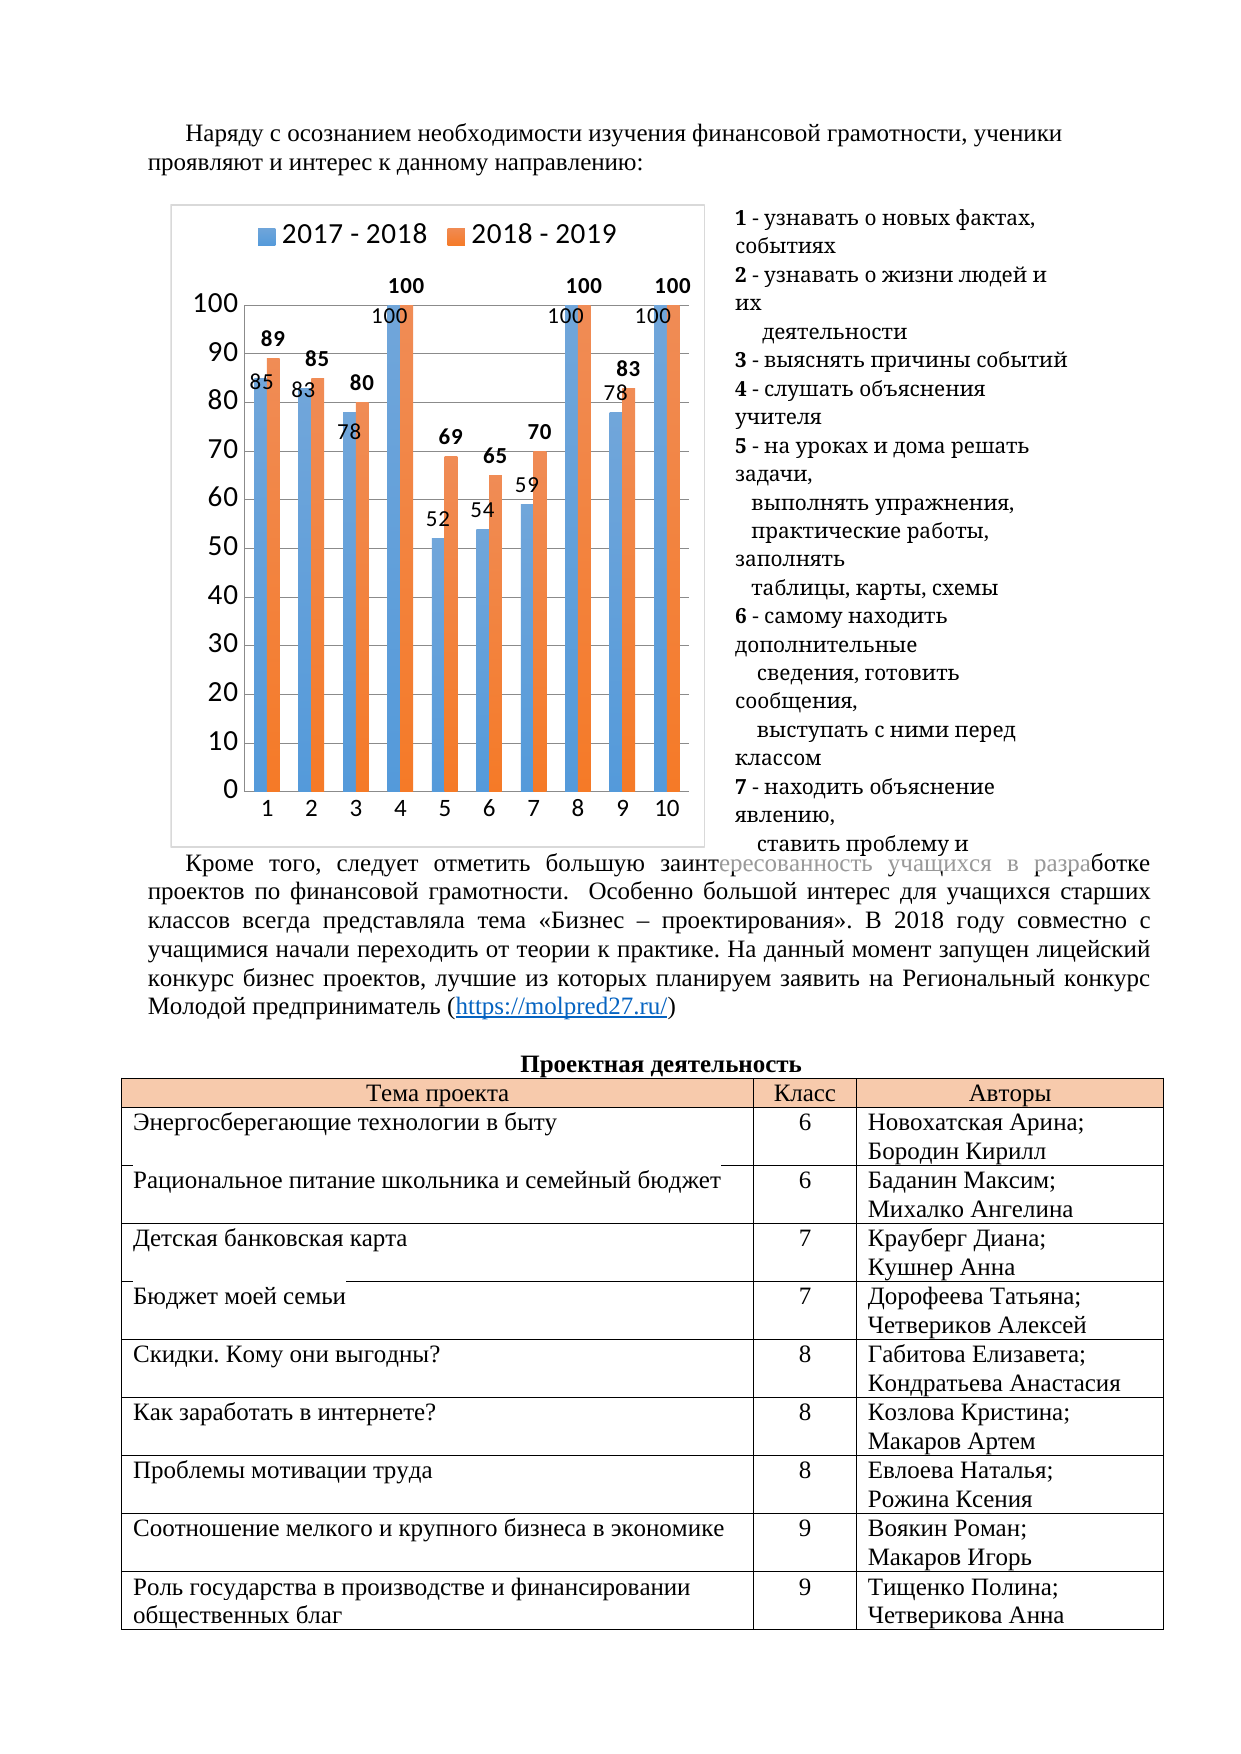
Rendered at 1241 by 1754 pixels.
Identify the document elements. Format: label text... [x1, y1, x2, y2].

table_cell 9 [754, 1572, 856, 1629]
table_cell Проблемы мотивации труда [122, 1456, 753, 1513]
text Кроме того, следует отметить большую заинтересованность учащихся в разработке проектов по финансовой грамотности. Особенно большой интерес для учащихся старших классов всегда представляла тема «Бизнес – проектирования». В 2018 году совместно с учащимися начали переходить от теории к практике. На данный момент запущен лицейский конкурс бизнес проектов, лучшие из которых планируем заявить на Региональный конкурс Молодой предприниматель (https://molpred27.ru/) [148, 848, 1152, 1020]
text Проектная деятельность [133, 1049, 1152, 1078]
table_cell Рациональное питание школьника и семейный бюджет [122, 1166, 753, 1223]
table_cell 9 [754, 1514, 856, 1571]
table_cell Воякин Роман; Макаров Игорь [857, 1514, 1163, 1571]
table_header Авторы [857, 1079, 1163, 1107]
table_cell Скидки. Кому они выгодны? [122, 1340, 753, 1397]
table_cell 8 [754, 1398, 856, 1455]
table_cell Новохатская Арина; Бородин Кирилл [857, 1108, 1163, 1165]
table_header Класс [754, 1079, 856, 1107]
table_cell 7 [754, 1224, 856, 1281]
table_cell Козлова Кристина; Макаров Артем [857, 1398, 1163, 1455]
table_cell Евлоева Наталья; Рожина Ксения [857, 1456, 1163, 1513]
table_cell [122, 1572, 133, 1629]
table_cell 7 [754, 1282, 856, 1339]
table_cell Крауберг Диана; Кушнер Анна [857, 1224, 1163, 1281]
table_cell Дорофеева Татьяна; Четвериков Алексей [857, 1282, 1163, 1339]
table_cell Роль государства в производстве и финансировании общественных благ [342, 1572, 753, 1629]
text Наряду с осознанием необходимости изучения финансовой грамотности, ученики проявляют и интерес к данному направлению: [148, 118, 1152, 176]
table_cell 6 [754, 1108, 856, 1165]
table_cell 6 [754, 1166, 856, 1223]
table_cell 8 [754, 1340, 856, 1397]
table_cell Энергосберегающие технологии в быту [122, 1108, 753, 1165]
table_cell Как заработать в интернете? [122, 1398, 753, 1455]
table_cell Габитова Елизавета; Кондратьева Анастасия [857, 1340, 1163, 1397]
table_cell 8 [754, 1456, 856, 1513]
table_cell Бюджет моей семьи [122, 1282, 753, 1339]
table_header Тема проекта [122, 1079, 753, 1107]
table_cell Баданин Максим; Михалко Ангелина [857, 1166, 1163, 1223]
table_cell Соотношение мелкого и крупного бизнеса в экономике [122, 1514, 753, 1571]
table_cell Детская банковская карта [122, 1224, 753, 1281]
table_cell Тищенко Полина; Четверикова Анна [857, 1572, 1163, 1629]
